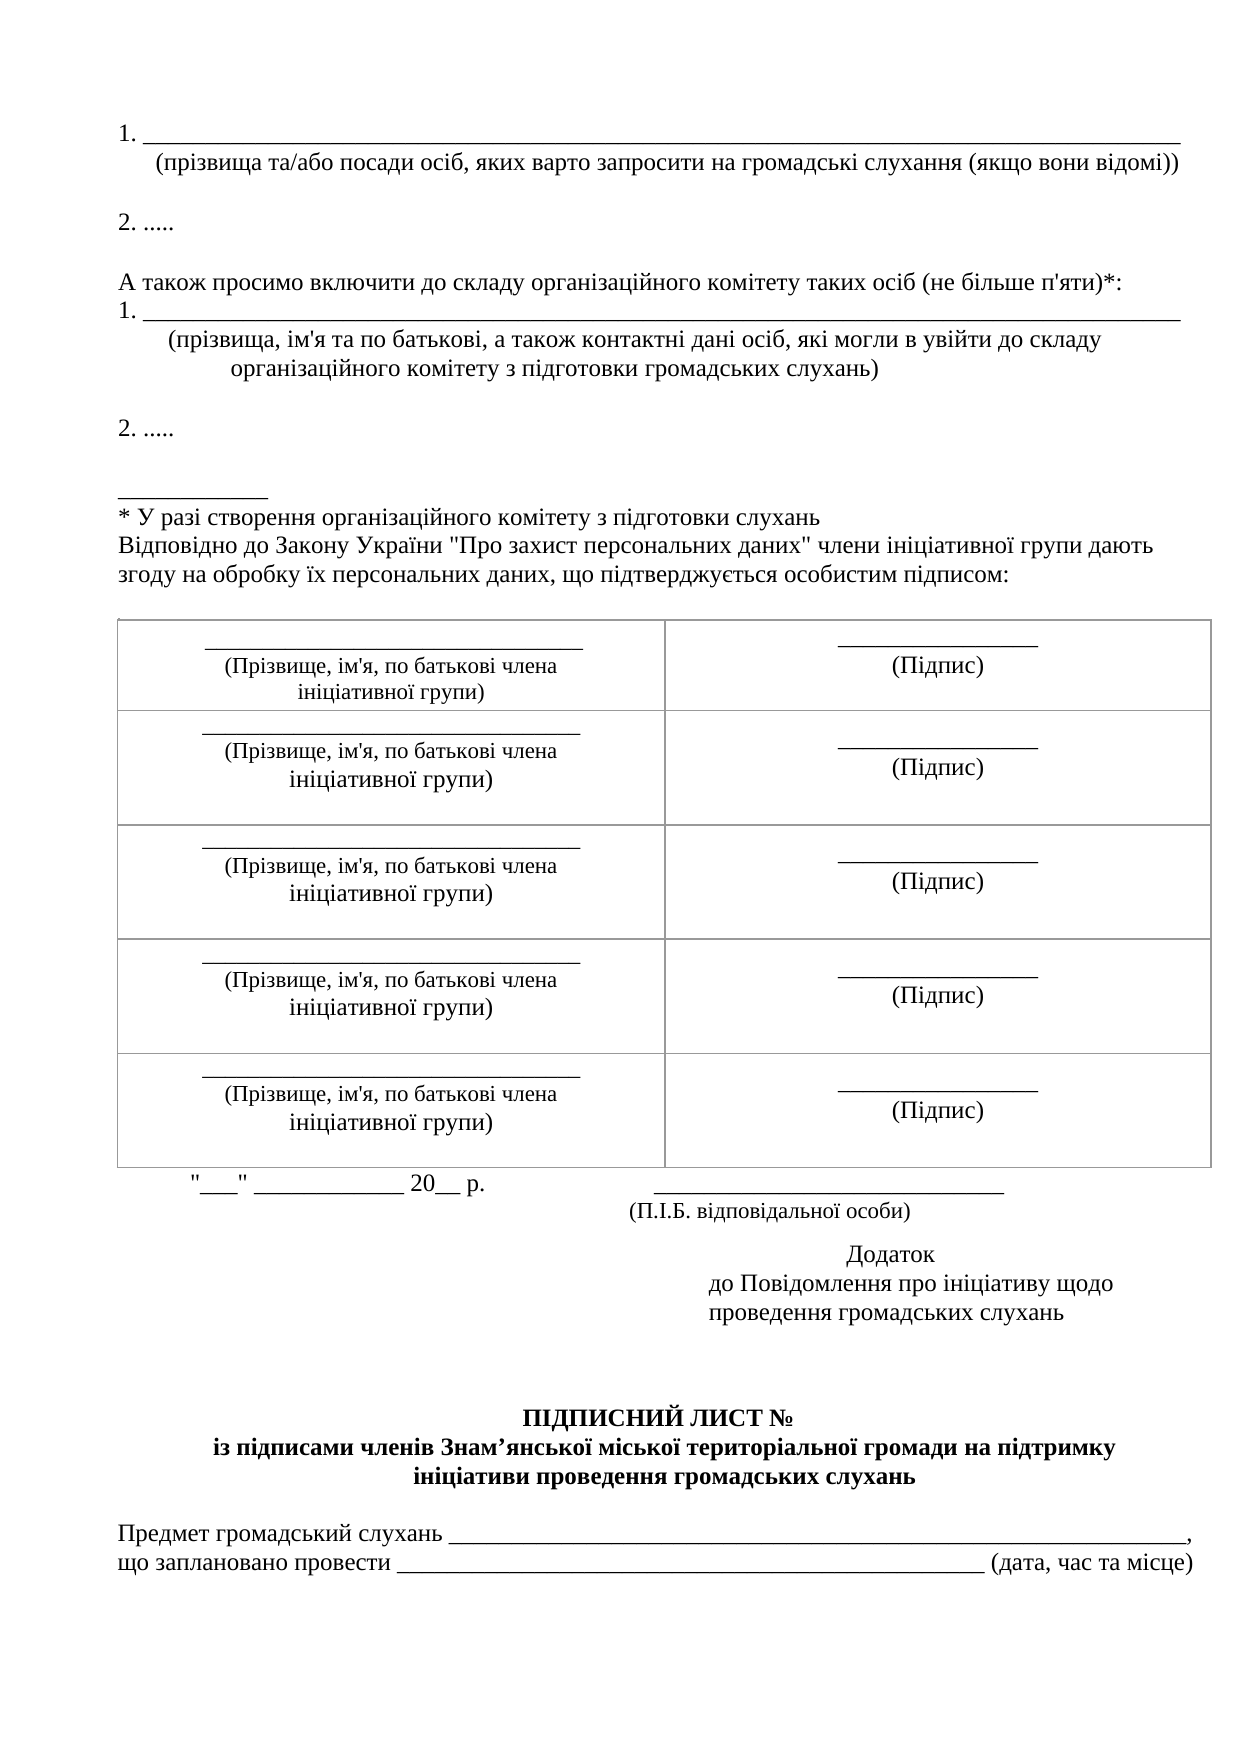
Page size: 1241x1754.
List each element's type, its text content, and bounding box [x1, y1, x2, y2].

table_cell ________________ (Підпис) [666, 711, 1210, 824]
table_header Додаток до Повідомлення про ініціативу щодо проведення громадських слухань [709, 1239, 1147, 1357]
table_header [118, 118, 1212, 619]
table_cell ________________ (Підпис) [666, 940, 1210, 1052]
table_cell _________________________________ (Прізвище, ім'я, по батькові члена ініціативної групи) [118, 940, 664, 1052]
table_header Предмет громадський слухань ___________________________________________________________, що заплановано провести _______________________________________________ (дата, час та місце) [117, 1519, 1212, 1607]
table_cell _________________________________ (Прізвище, ім'я, по батькові члена ініціативної групи) [118, 826, 664, 938]
text ПІДПИСНИЙ ЛИСТ № із підписами членів Знам’янської міської територіальної громади на підтримку ініціативи проведення громадських слухань [177, 1403, 1152, 1490]
table_cell _________________________________ (Прізвище, ім'я, по батькові члена ініціативної групи) [118, 621, 664, 710]
table_cell ________________ (Підпис) [666, 1054, 1210, 1167]
text (П.І.Б. відповідальної особи) [177, 1197, 1152, 1223]
table_cell ________________ (Підпис) [666, 826, 1210, 938]
table_cell _________________________________ (Прізвище, ім'я, по батькові члена ініціативної групи) [118, 711, 664, 824]
table_cell _________________________________ (Прізвище, ім'я, по батькові члена ініціативної групи) [118, 1054, 664, 1167]
table_cell ________________ (Підпис) [666, 621, 1210, 710]
text "___" ____________ 20__ р. ____________________________ [177, 1168, 1152, 1197]
